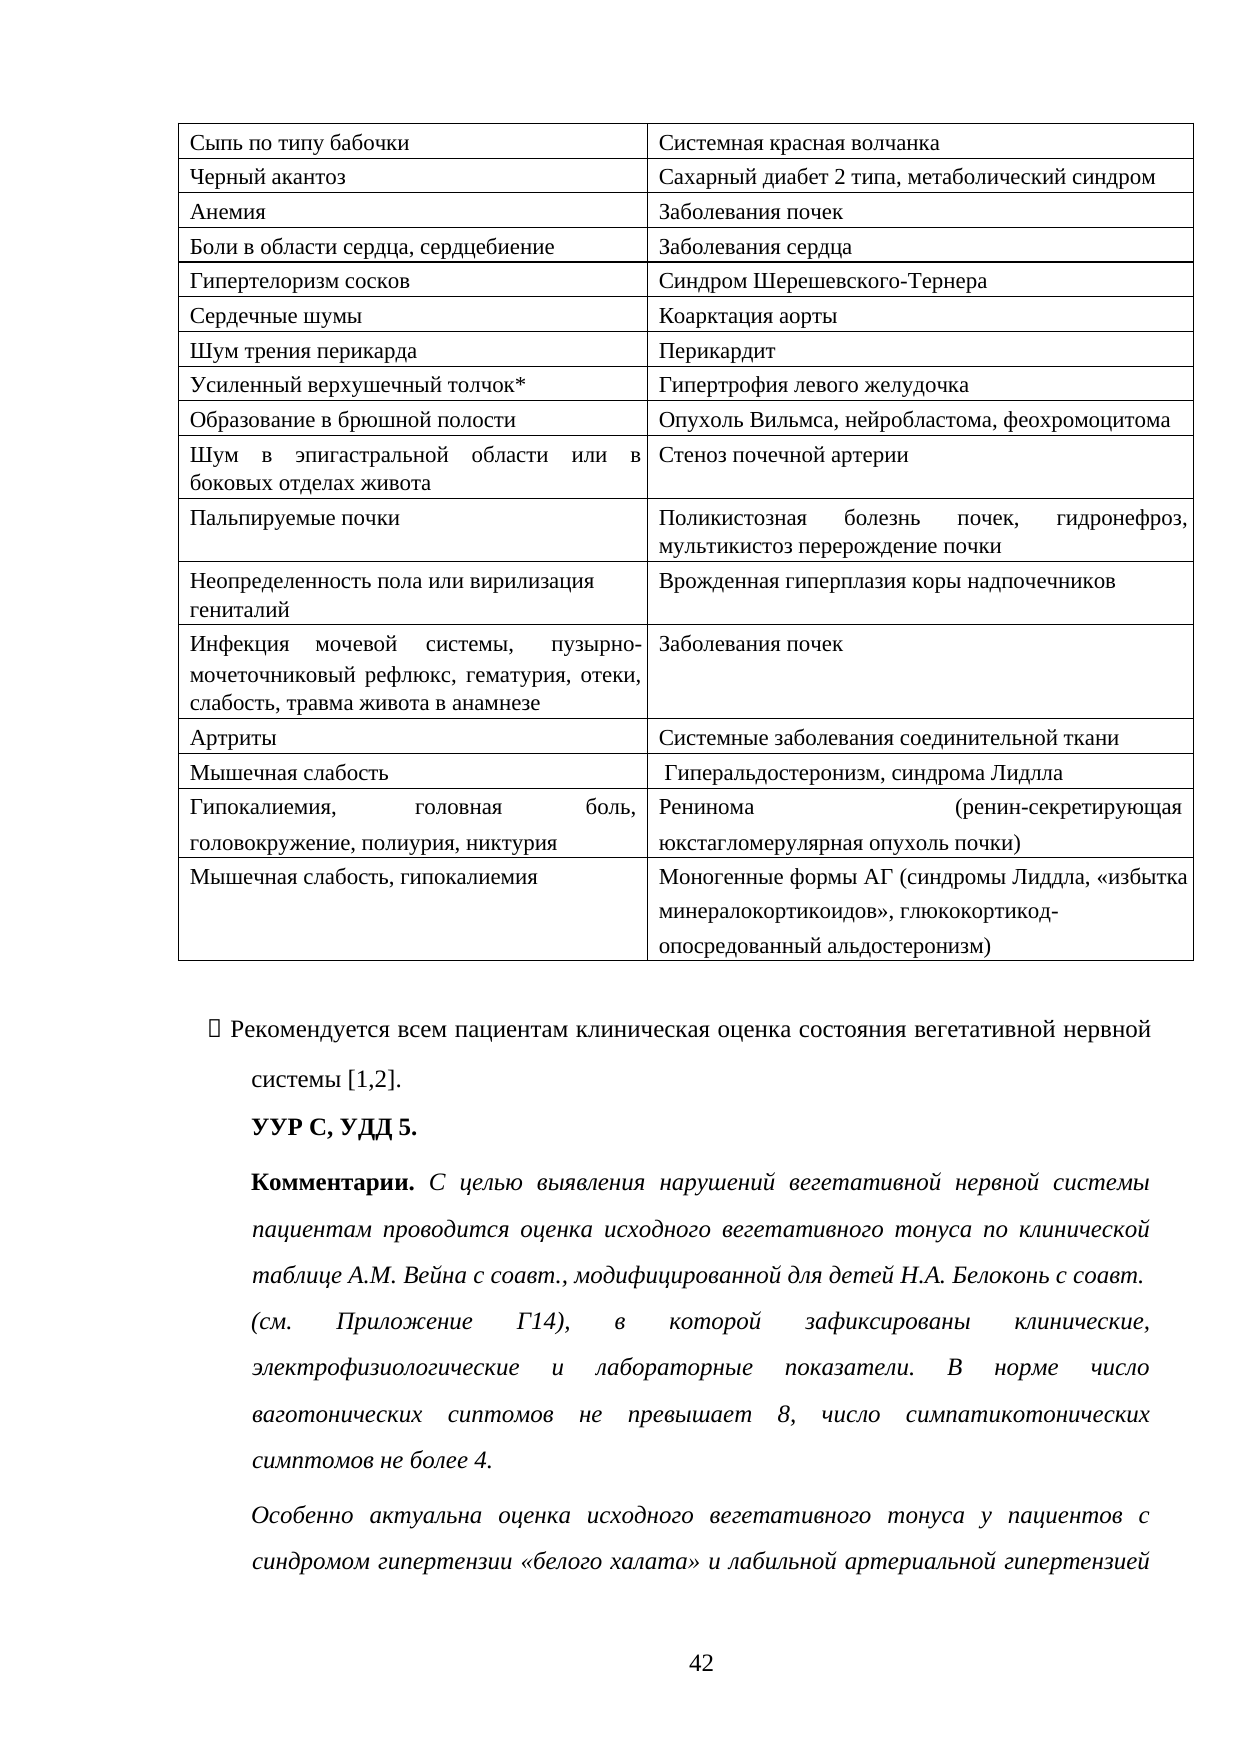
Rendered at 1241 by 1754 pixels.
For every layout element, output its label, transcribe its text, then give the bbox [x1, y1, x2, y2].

table_cell Инфекция мочевой системы, пузырно- мочеточниковый рефлюкс, гематурия, отеки, слабость, травма живота в анамнезе [179, 625, 647, 718]
table_cell Моногенные формы АГ (синдромы Лиддла, «избытка минералокортикоидов», глюкокортикод- опосредованный альдостеронизм) [648, 858, 1193, 960]
table_cell Системная красная волчанка [648, 124, 1193, 157]
table_cell Сахарный диабет 2 типа, метаболический синдром [648, 159, 1193, 192]
table_cell Перикардит [648, 332, 1193, 366]
table_cell Пальпируемые почки [179, 499, 647, 561]
table_cell Гипертрофия левого желудочка [648, 367, 1193, 400]
text (см. Приложение Г14), в которой зафиксированы клинические, электрофизиологические и лабораторные показатели. В норме число ваготонических сиптомов не превышает 8, число симпатикотонических симптомов не более 4. [251, 1306, 1153, 1474]
table_cell Заболевания почек [648, 193, 1193, 227]
table_cell Шум в эпигастральной области или в боковых отделах живота [179, 436, 647, 498]
table_cell Анемия [179, 193, 647, 227]
table_cell Заболевания почек [648, 625, 1193, 718]
table_cell Боли в области сердца, сердцебиение [179, 228, 647, 261]
table_cell Стеноз почечной артерии [648, 436, 1193, 498]
table_cell Опухоль Вильмса, нейробластома, феохромоцитома [648, 401, 1193, 435]
table_cell Гиперальдостеронизм, синдрома Лидлла [648, 754, 1193, 787]
table_cell Мышечная слабость, гипокалиемия [179, 858, 647, 960]
table_cell Сердечные шумы [179, 297, 647, 331]
table_cell Ренинома (ренин-секретирующая юкстагломерулярная опухоль почки) [648, 789, 1193, 857]
table_cell Артриты [179, 719, 647, 753]
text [251, 1500, 1153, 1575]
table_cell Мышечная слабость [179, 754, 647, 787]
table_cell Черный акантоз [179, 159, 647, 192]
table_cell Врожденная гиперплазия коры надпочечников [648, 562, 1193, 624]
table_cell Усиленный верхушечный толчок* [179, 367, 647, 400]
table_cell Системные заболевания соединительной ткани [648, 719, 1193, 753]
table_cell Сыпь по типу бабочки [179, 124, 647, 157]
table_cell Синдром Шерешевского-Тернера [648, 263, 1193, 296]
table_cell Образование в брюшной полости [179, 401, 647, 435]
text  Рекомендуется всем пациентам клиническая оценка состояния вегетативной нервной системы [1,2]. [207, 1011, 1152, 1093]
table_cell Заболевания сердца [648, 228, 1193, 261]
table_cell Шум трения перикарда [179, 332, 647, 366]
table_cell Гипертелоризм сосков [179, 263, 647, 296]
text Комментарии. С целью выявления нарушений вегетативной нервной системы пациентам проводится оценка исходного вегетативного тонуса по клинической таблице А.М. Вейна с соавт., модифицированной для детей Н.А. Белоконь с соавт. [251, 1167, 1153, 1289]
table_cell Неопределенность пола или вирилизация гениталий [179, 562, 647, 624]
table_cell Гипокалиемия, головная боль, головокружение, полиурия, никтурия [179, 789, 647, 857]
table_cell Коарктация аорты [648, 297, 1193, 331]
table_cell Поликистозная болезнь почек, гидронефроз, мультикистоз перерождение почки [648, 499, 1193, 561]
text УУР С, УДД 5. [251, 1112, 1153, 1141]
